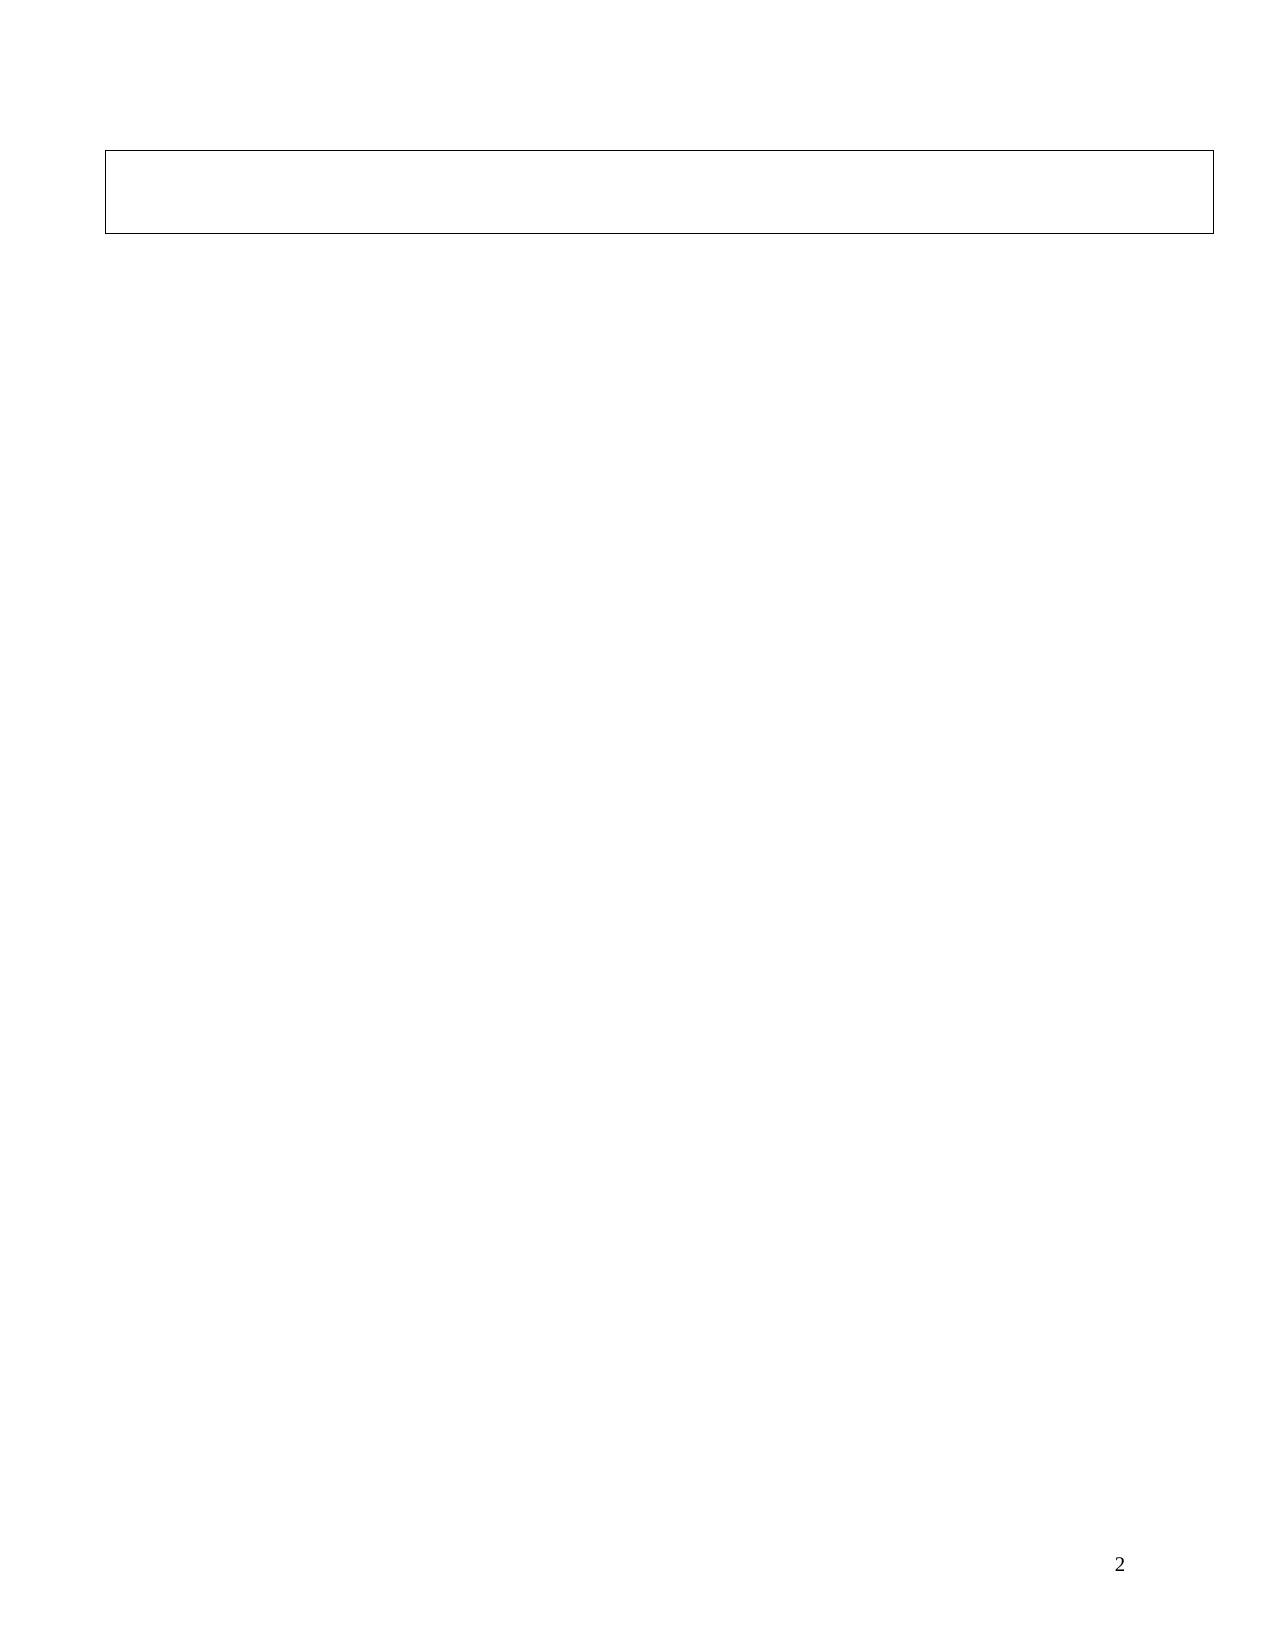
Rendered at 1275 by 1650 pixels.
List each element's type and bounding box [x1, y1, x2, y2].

table_cell [106, 151, 1213, 232]
